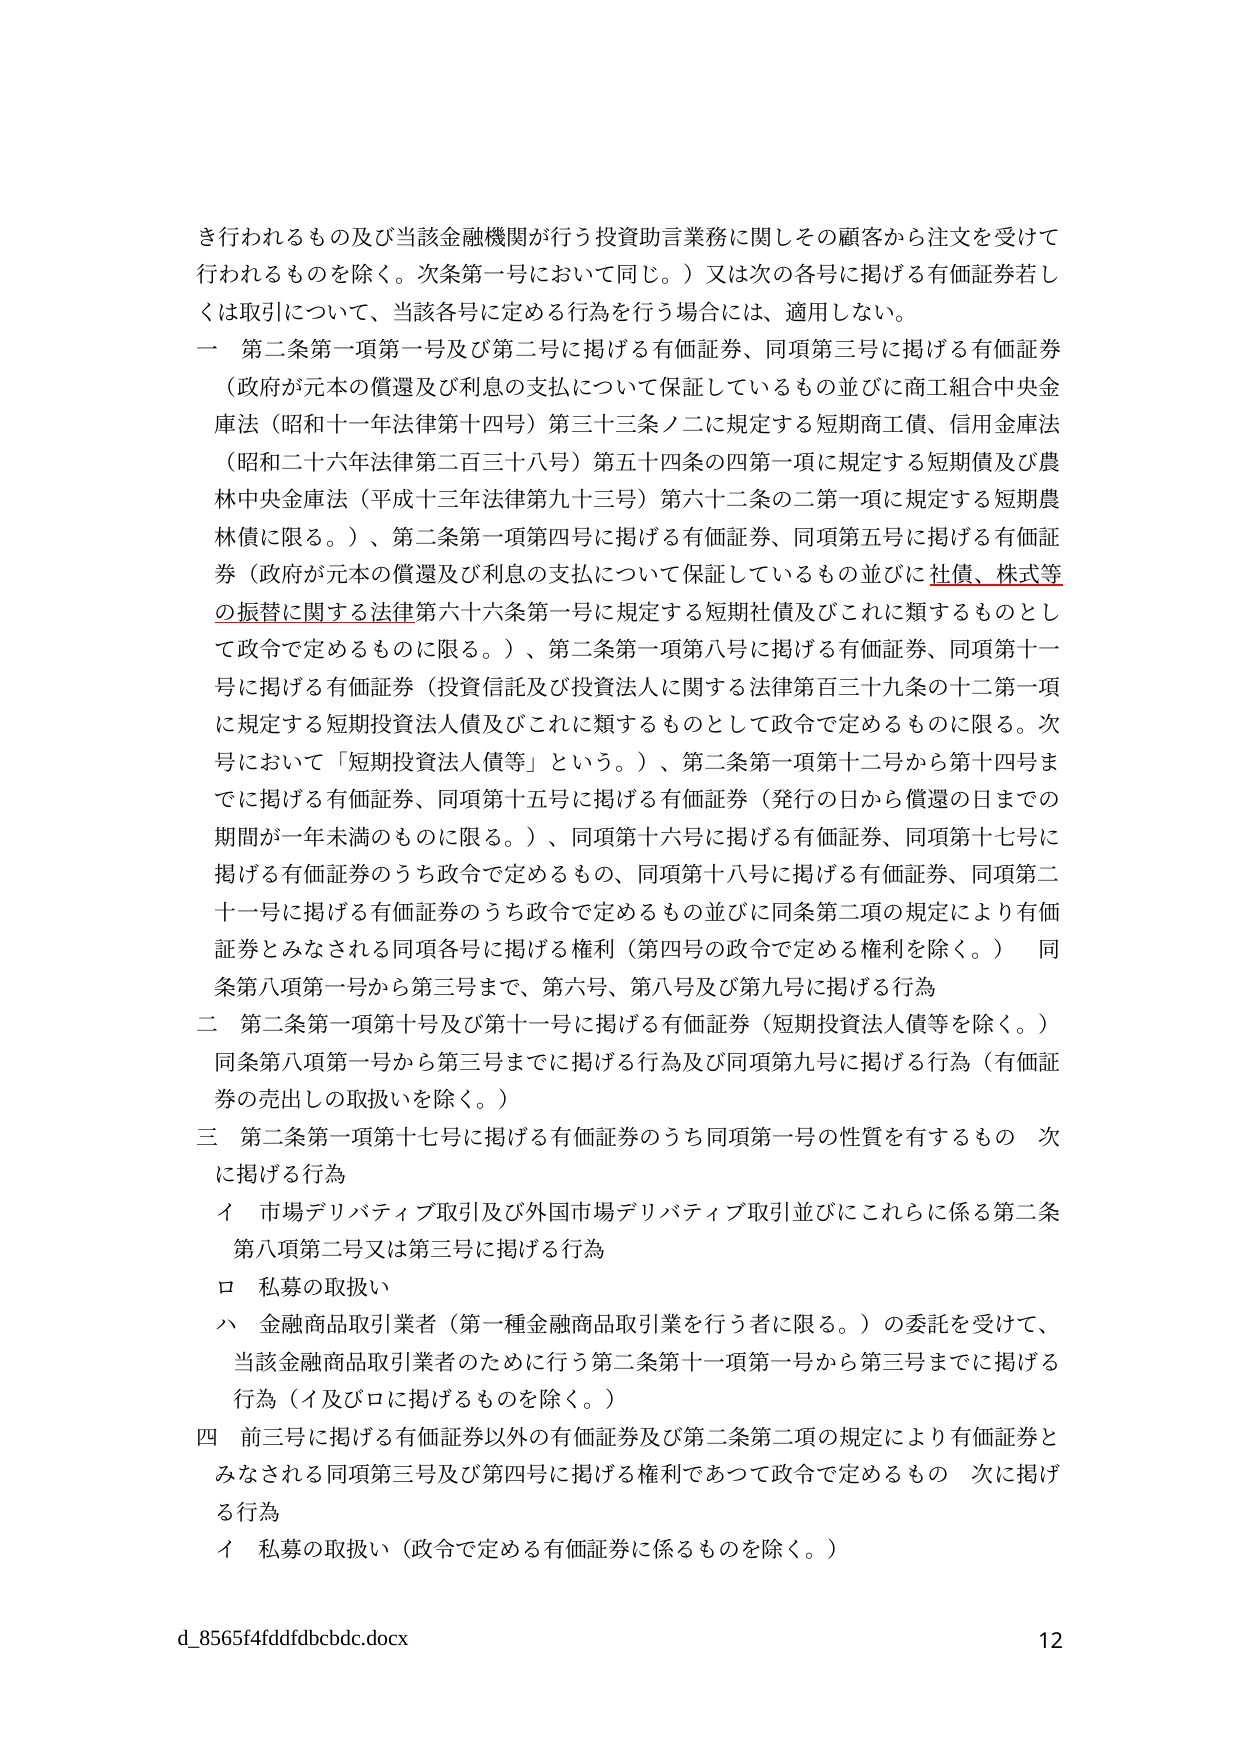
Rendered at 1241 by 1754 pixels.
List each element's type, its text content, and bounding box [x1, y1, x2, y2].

text ロ 私募の取扱い [215, 1267, 1063, 1304]
text イ 市場デリバティブ取引及び外国市場デリバティブ取引並びにこれらに係る第二条第八項第二号又は第三号に掲げる行為 [215, 1192, 1063, 1267]
text 一 第二条第一項第一号及び第二号に掲げる有価証券、同項第三号に掲げる有価証券（政府が元本の償還及び利息の支払について保証しているもの並びに商工組合中央金庫法（昭和十一年法律第十四号）第三十三条ノ二に規定する短期商工債、信用金庫法（昭和二十六年法律第二百三十八号）第五十四条の四第一項に規定する短期債及び農林中央金庫法（平成十三年法律第九十三号）第六十二条の二第一項に規定する短期農林債に限る。）、第二条第一項第四号に掲げる有価証券、同項第五号に掲げる有価証券（政府が元本の償還及び利息の支払について保証しているもの並びに社債、株式等の振替に関する法律第六十六条第一号に規定する短期社債及びこれに類するものとして政令で定めるものに限る。）、第二条第一項第八号に掲げる有価証券、同項第十一号に掲げる有価証券（投資信託及び投資法人に関する法律第百三十九条の十二第一項に規定する短期投資法人債及びこれに類するものとして政令で定めるものに限る。次号において「短期投資法人債等」という。）、第二条第一項第十二号から第十四号までに掲げる有価証券、同項第十五号に掲げる有価証券（発行の日から償還の日までの期間が一年未満のものに限る。）、同項第十六号に掲げる有価証券、同項第十七号に掲げる有価証券のうち政令で定めるもの、同項第十八号に掲げる有価証券、同項第二十一号に掲げる有価証券のうち政令で定めるもの並びに同条第二項の規定により有価証券とみなされる同項各号に掲げる権利（第四号の政令で定める権利を除く。） 同条第八項第一号から第三号まで、第六号、第八号及び第九号に掲げる行為 [196, 329, 1063, 1004]
text 三 第二条第一項第十七号に掲げる有価証券のうち同項第一号の性質を有するもの 次に掲げる行為 [196, 1117, 1063, 1192]
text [177, 217, 1063, 329]
text ハ 金融商品取引業者（第一種金融商品取引業を行う者に限る。）の委託を受けて、当該金融商品取引業者のために行う第二条第十一項第一号から第三号までに掲げる行為（イ及びロに掲げるものを除く。） [215, 1304, 1063, 1417]
text 四 前三号に掲げる有価証券以外の有価証券及び第二条第二項の規定により有価証券とみなされる同項第三号及び第四号に掲げる権利であつて政令で定めるもの 次に掲げる行為 [196, 1417, 1063, 1529]
text 二 第二条第一項第十号及び第十一号に掲げる有価証券（短期投資法人債等を除く。） 同条第八項第一号から第三号までに掲げる行為及び同項第九号に掲げる行為（有価証券の売出しの取扱いを除く。） [196, 1004, 1063, 1117]
text イ 私募の取扱い（政令で定める有価証券に係るものを除く。） [215, 1529, 1063, 1567]
